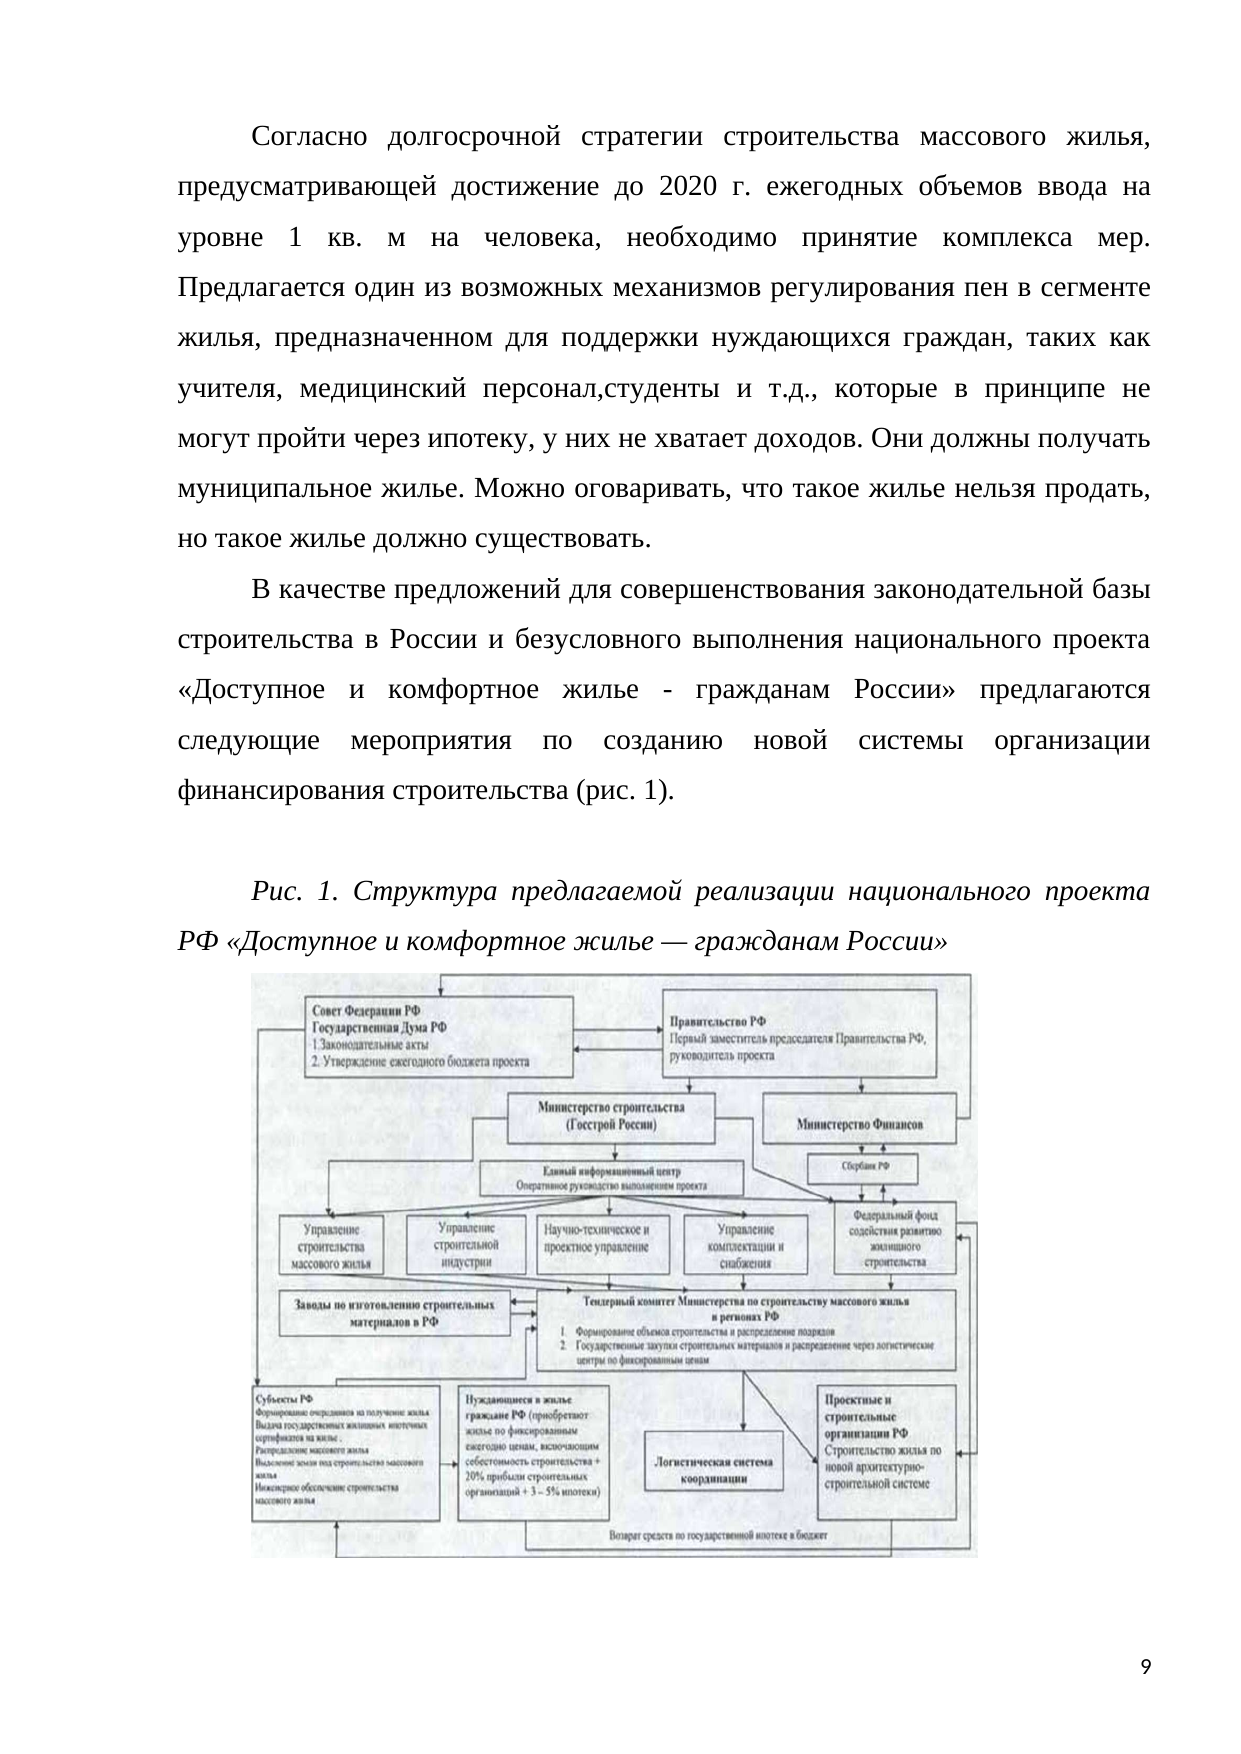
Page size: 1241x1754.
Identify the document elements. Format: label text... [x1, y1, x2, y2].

picture [251, 973, 978, 1558]
text Рис. 1. Структура предлагаемой реализации национального проекта РФ «Доступное и комфортное жилье — гражданам России» [177, 873, 1152, 957]
text Согласно долгосрочной стратегии строительства массового жилья, предусматривающей достижение до 2020 г. ежегодных объемов ввода на уровне 1 кв. м на человека, необходимо принятие комплекса мер. Предлагается один из возможных механизмов регулирования пен в сегменте жилья, предназначенном для поддержки нуждающихся граждан, таких как учителя, медицинский персонал,студенты и т.д., которые в принципе не могут пройти через ипотеку, у них не хватает доходов. Они должны получать муниципальное жилье. Можно оговаривать, что такое жилье нельзя продать, но такое жилье должно существовать. [177, 118, 1152, 554]
text В качестве предложений для совершенствования законодательной базы строительства в России и безусловного выполнения национального проекта «Доступное и комфортное жилье - гражданам России» предлагаются следующие мероприятия по созданию новой системы организации финансирования строительства (рис. 1). [177, 571, 1152, 806]
